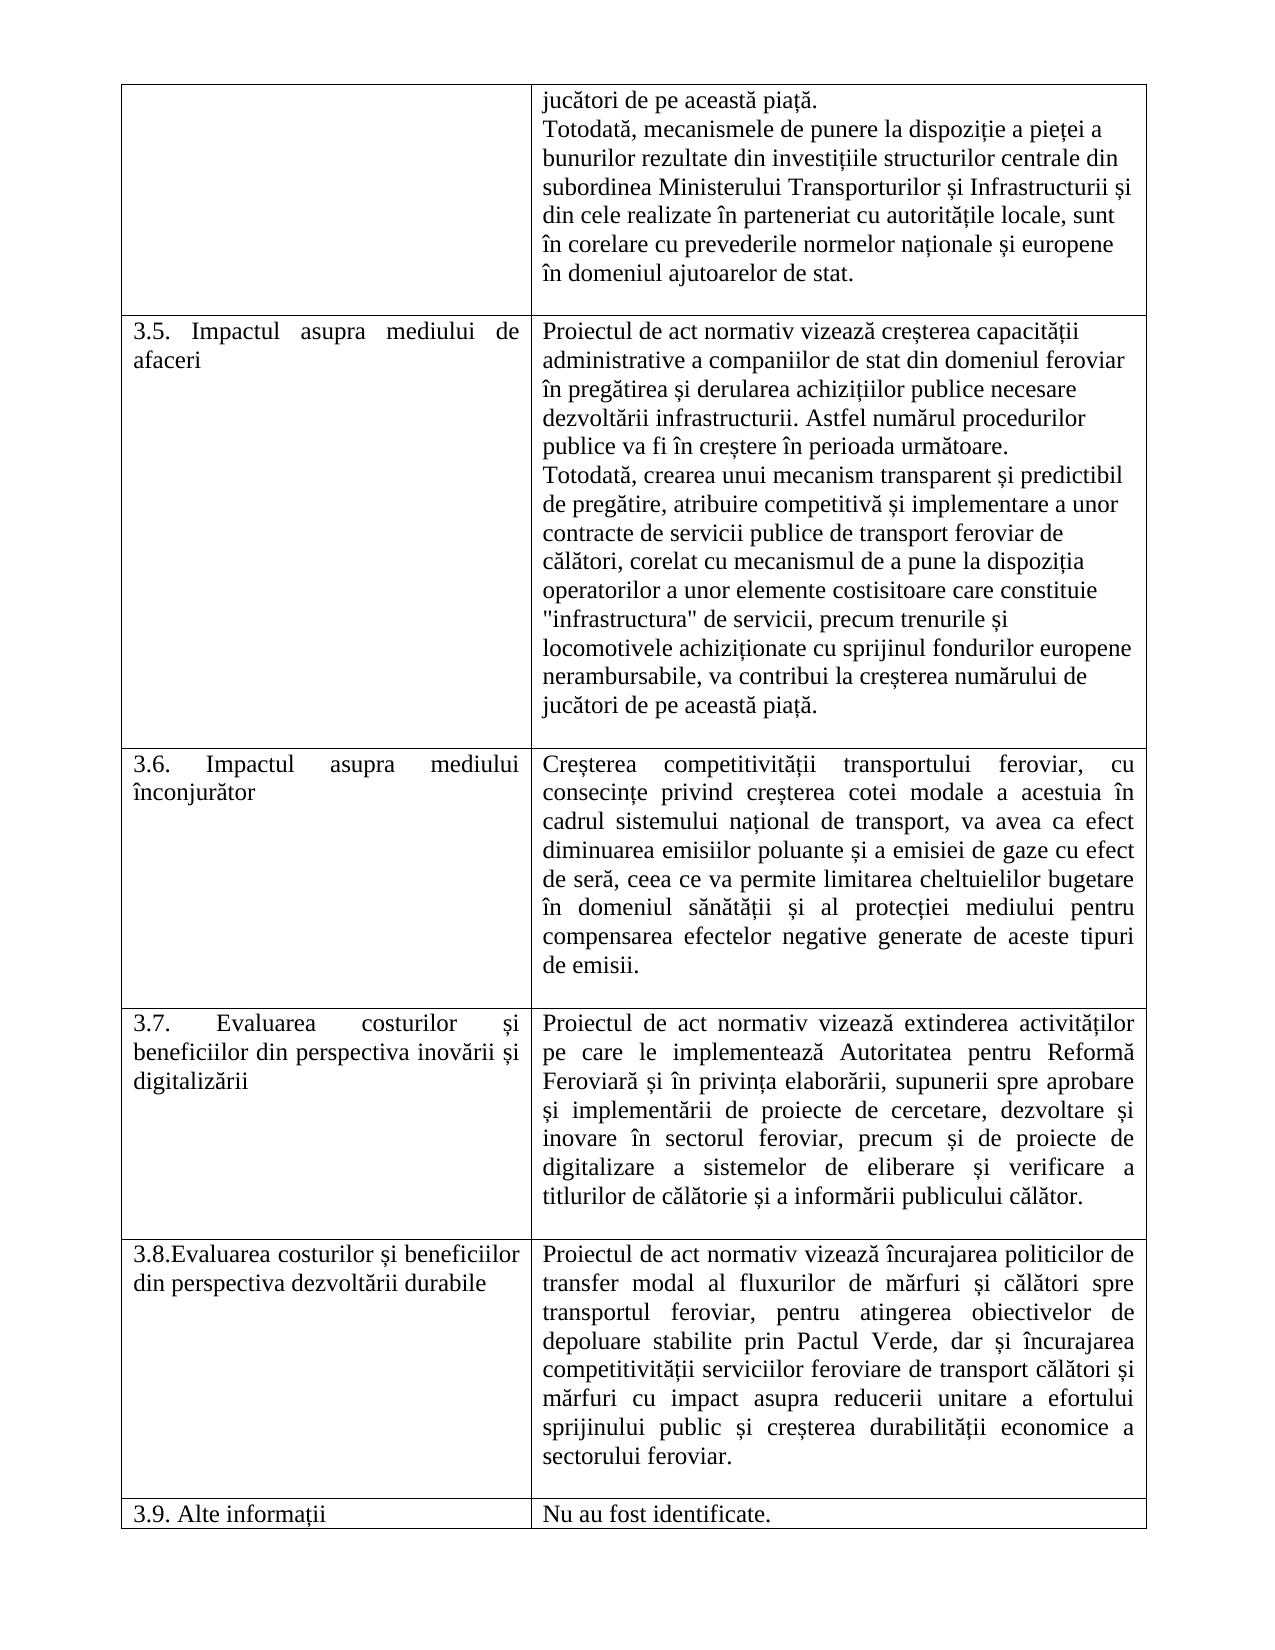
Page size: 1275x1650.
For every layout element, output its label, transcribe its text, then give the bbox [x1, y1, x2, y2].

table_cell Creșterea competitivității transportului feroviar, cu consecințe privind creșterea cotei modale a acestuia în cadrul sistemului național de transport, va avea ca efect diminuarea emisiilor poluante și a emisiei de gaze cu efect de seră, ceea ce va permite limitarea cheltuielilor bugetare în domeniul sănătății și al protecției mediului pentru compensarea efectelor negative generate de aceste tipuri de emisii. [532, 749, 1146, 1007]
table_cell 3.5. Impactul asupra mediului de afaceri [122, 316, 531, 748]
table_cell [122, 85, 531, 315]
table_cell 3.6. Impactul asupra mediului înconjurător [122, 749, 531, 1007]
table_cell Proiectul de act normativ vizează creșterea capacității administrative a companiilor de stat din domeniul feroviar în pregătirea și derularea achizițiilor publice necesare dezvoltării infrastructurii. Astfel numărul procedurilor publice va fi în creștere în perioada următoare. Totodată, crearea unui mecanism transparent și predictibil de pregătire, atribuire competitivă și implementare a unor contracte de servicii publice de transport feroviar de călători, corelat cu mecanismul de a pune la dispoziția operatorilor a unor elemente costisitoare care constituie "infrastructura" de servicii, precum trenurile și locomotivele achiziționate cu sprijinul fondurilor europene nerambursabile, va contribui la creșterea numărului de jucători de pe această piață. [532, 316, 1146, 748]
table_cell Nu au fost identificate. [532, 1499, 1146, 1528]
table_cell Proiectul de act normativ vizează încurajarea politicilor de transfer modal al fluxurilor de mărfuri și călători spre transportul feroviar, pentru atingerea obiectivelor de depoluare stabilite prin Pactul Verde, dar și încurajarea competitivității serviciilor feroviare de transport călători și mărfuri cu impact asupra reducerii unitare a efortului sprijinului public și creșterea durabilității economice a sectorului feroviar. [532, 1240, 1146, 1498]
table_cell 3.8.Evaluarea costurilor și beneficiilor din perspectiva dezvoltării durabile [122, 1240, 531, 1498]
table_cell Proiectul de act normativ vizează extinderea activităților pe care le implementează Autoritatea pentru Reformă Feroviară și în privința elaborării, supunerii spre aprobare și implementării de proiecte de cercetare, dezvoltare și inovare în sectorul feroviar, precum și de proiecte de digitalizare a sistemelor de eliberare și verificare a titlurilor de călătorie și a informării publicului călător. [532, 1009, 1146, 1238]
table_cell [532, 85, 1146, 315]
table_cell 3.9. Alte informații [122, 1499, 531, 1528]
table_cell 3.7. Evaluarea costurilor și beneficiilor din perspectiva inovării și digitalizării [122, 1009, 531, 1238]
